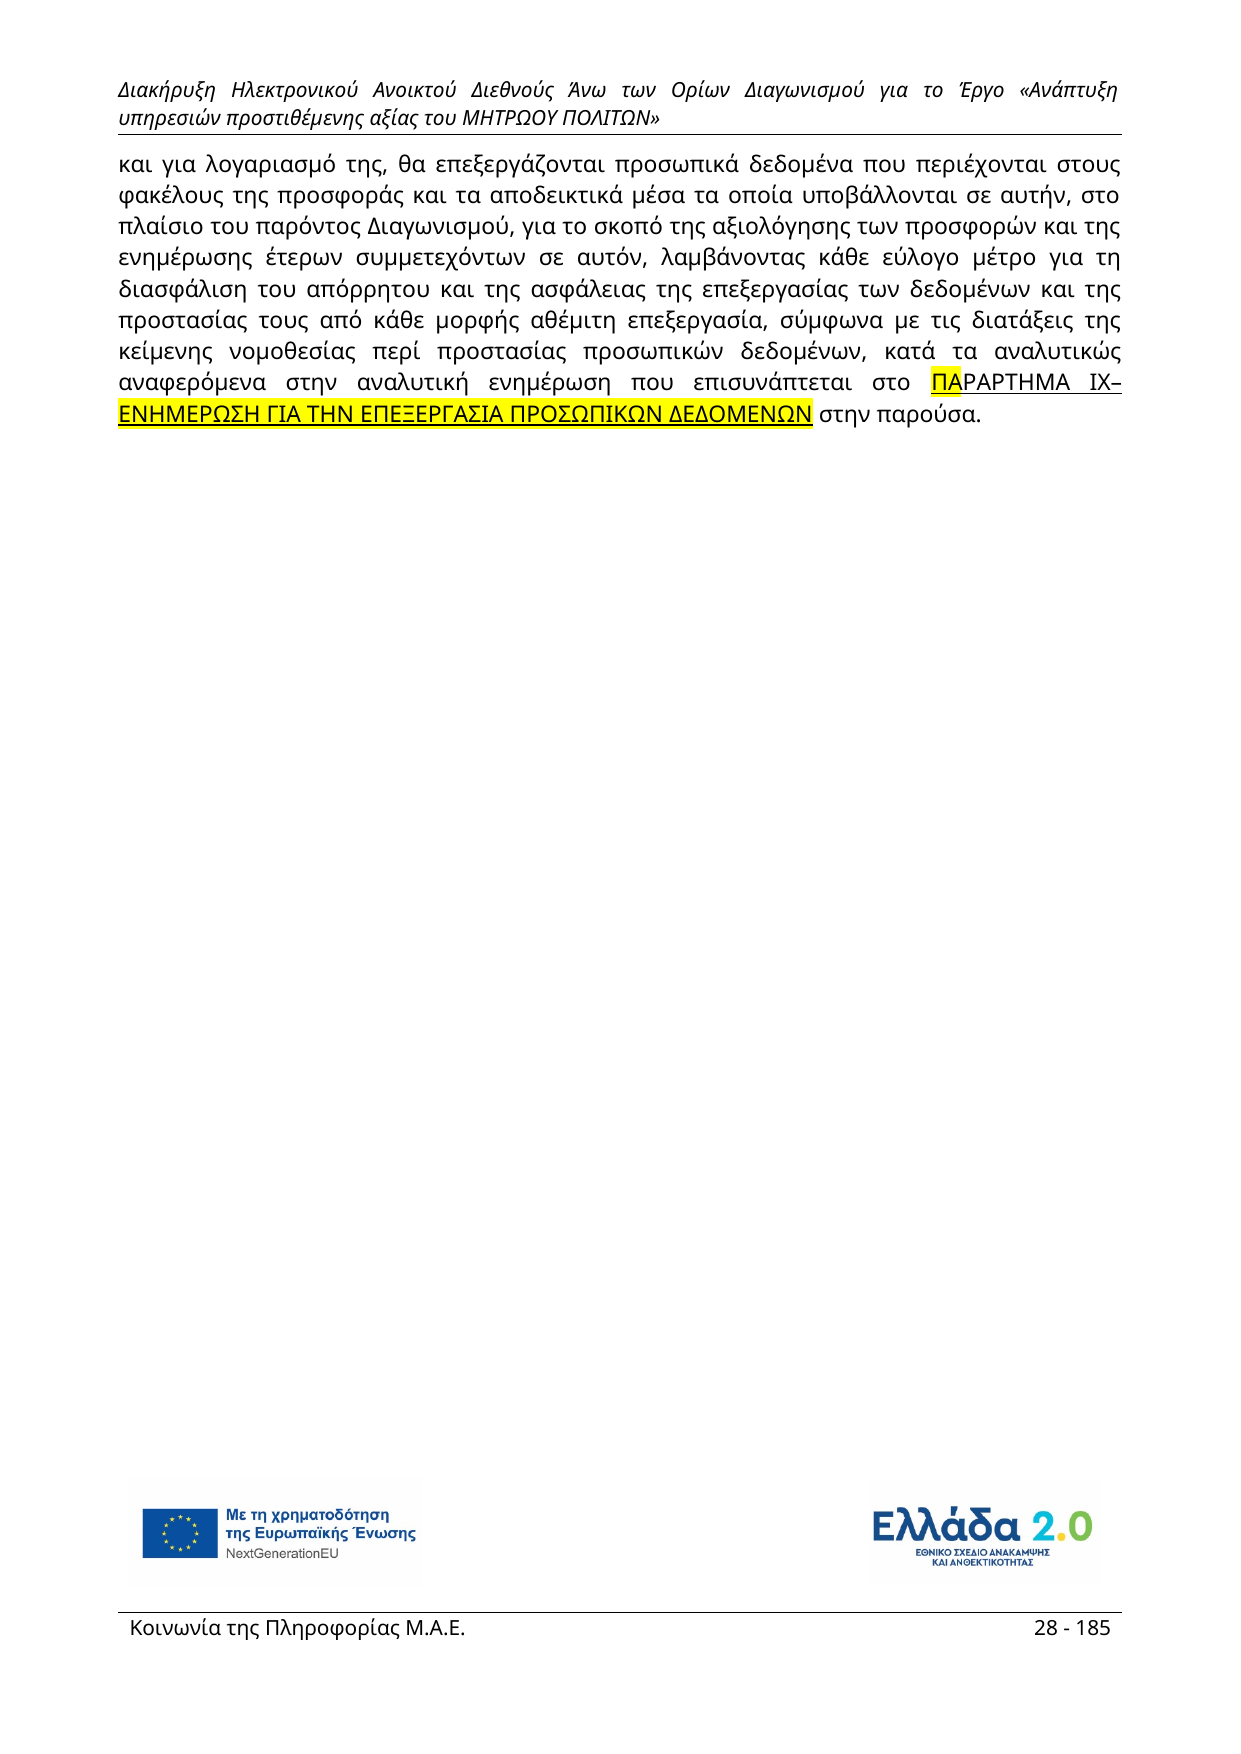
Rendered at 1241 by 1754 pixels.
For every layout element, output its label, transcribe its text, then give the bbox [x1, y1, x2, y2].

picture [869, 1481, 1101, 1583]
picture [129, 1477, 422, 1587]
